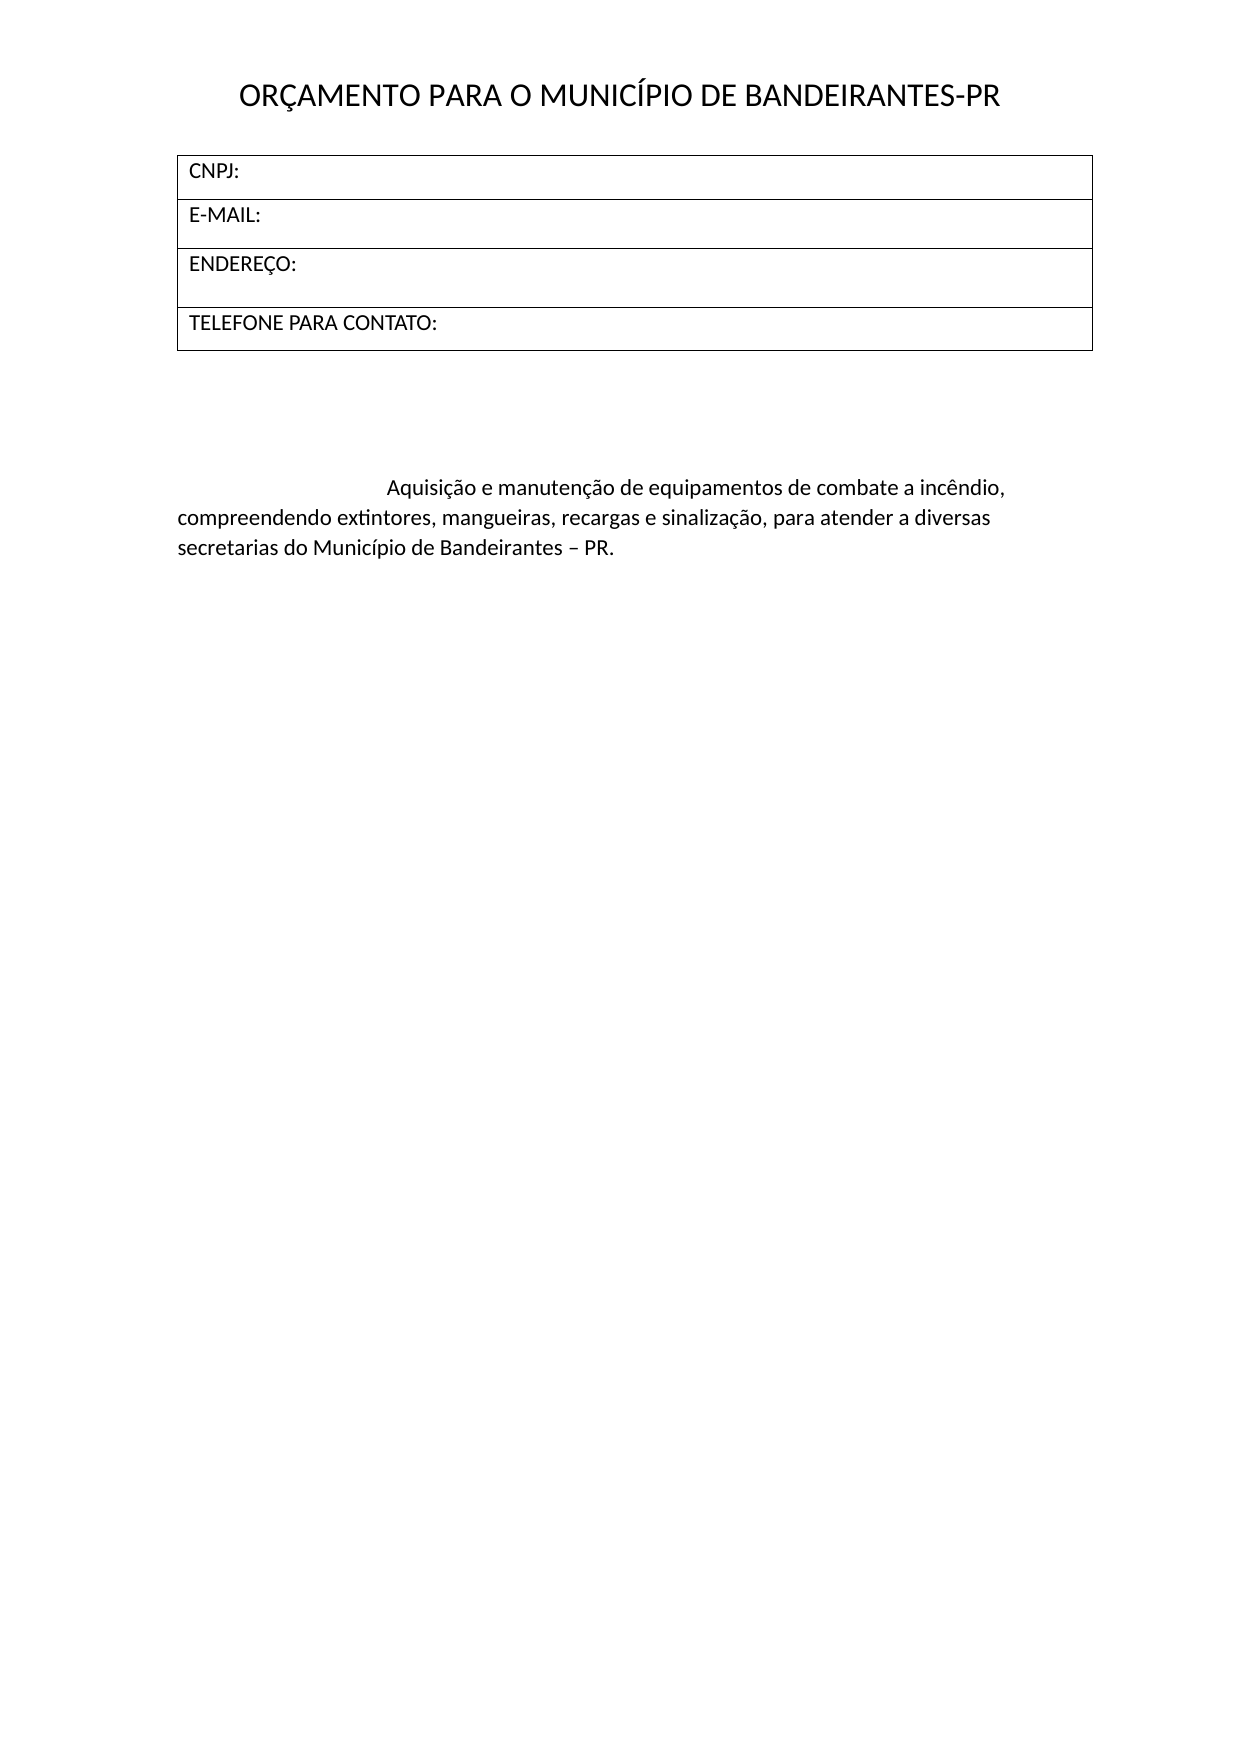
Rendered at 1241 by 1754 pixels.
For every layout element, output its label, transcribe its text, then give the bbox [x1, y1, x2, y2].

table_cell CNPJ: [178, 156, 1092, 199]
table_cell ENDEREÇO: [178, 249, 1092, 307]
table_cell TELEFONE PARA CONTATO: [178, 308, 1092, 349]
table_cell E-MAIL: [178, 200, 1092, 248]
text Aquisição e manutenção de equipamentos de combate a incêndio, compreendendo extintores, mangueiras, recargas e sinalização, para atender a diversas secretarias do Município de Bandeirantes – PR. [177, 473, 1063, 562]
